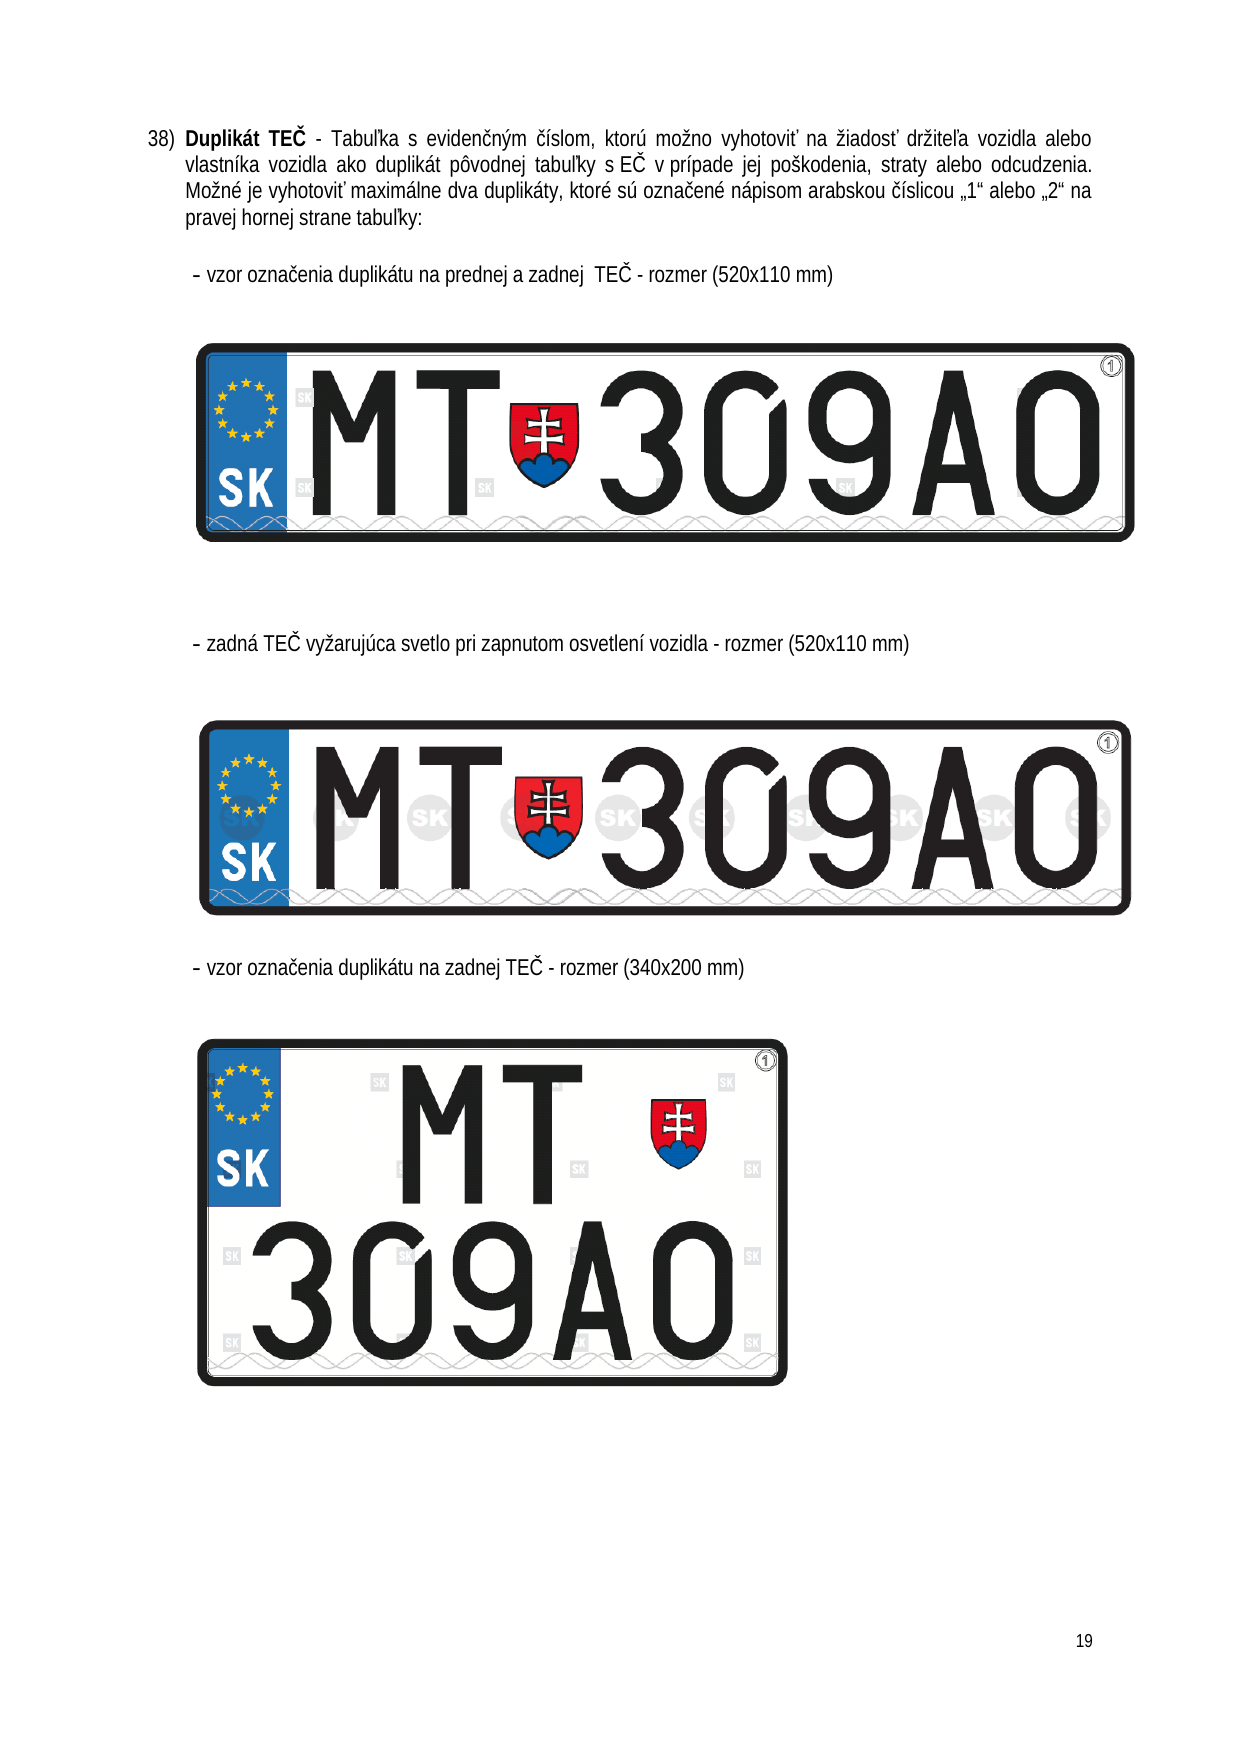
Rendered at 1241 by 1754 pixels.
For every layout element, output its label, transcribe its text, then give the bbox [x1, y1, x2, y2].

list Duplikát TEČ - Tabuľka s evidenčným číslom, ktorú možno vyhotoviť na žiadosť držiteľa vozidla alebo vlastníka vozidla ako duplikát pôvodnej tabuľky s EČ v prípade jej poškodenia, straty alebo odcudzenia. Možné je vyhotoviť maximálne dva duplikáty, ktoré sú označené nápisom arabskou číslicou „1“ alebo „2“ na pravej hornej strane tabuľky: [148, 124, 1093, 230]
text - zadná TEČ vyžarujúca svetlo pri zapnutom osvetlení vozidla - rozmer (520x110 mm) [148, 628, 1093, 657]
text - vzor označenia duplikátu na zadnej TEČ - rozmer (340x200 mm) [148, 952, 1093, 981]
text - vzor označenia duplikátu na prednej a zadnej TEČ - rozmer (520x110 mm) [148, 259, 1093, 287]
